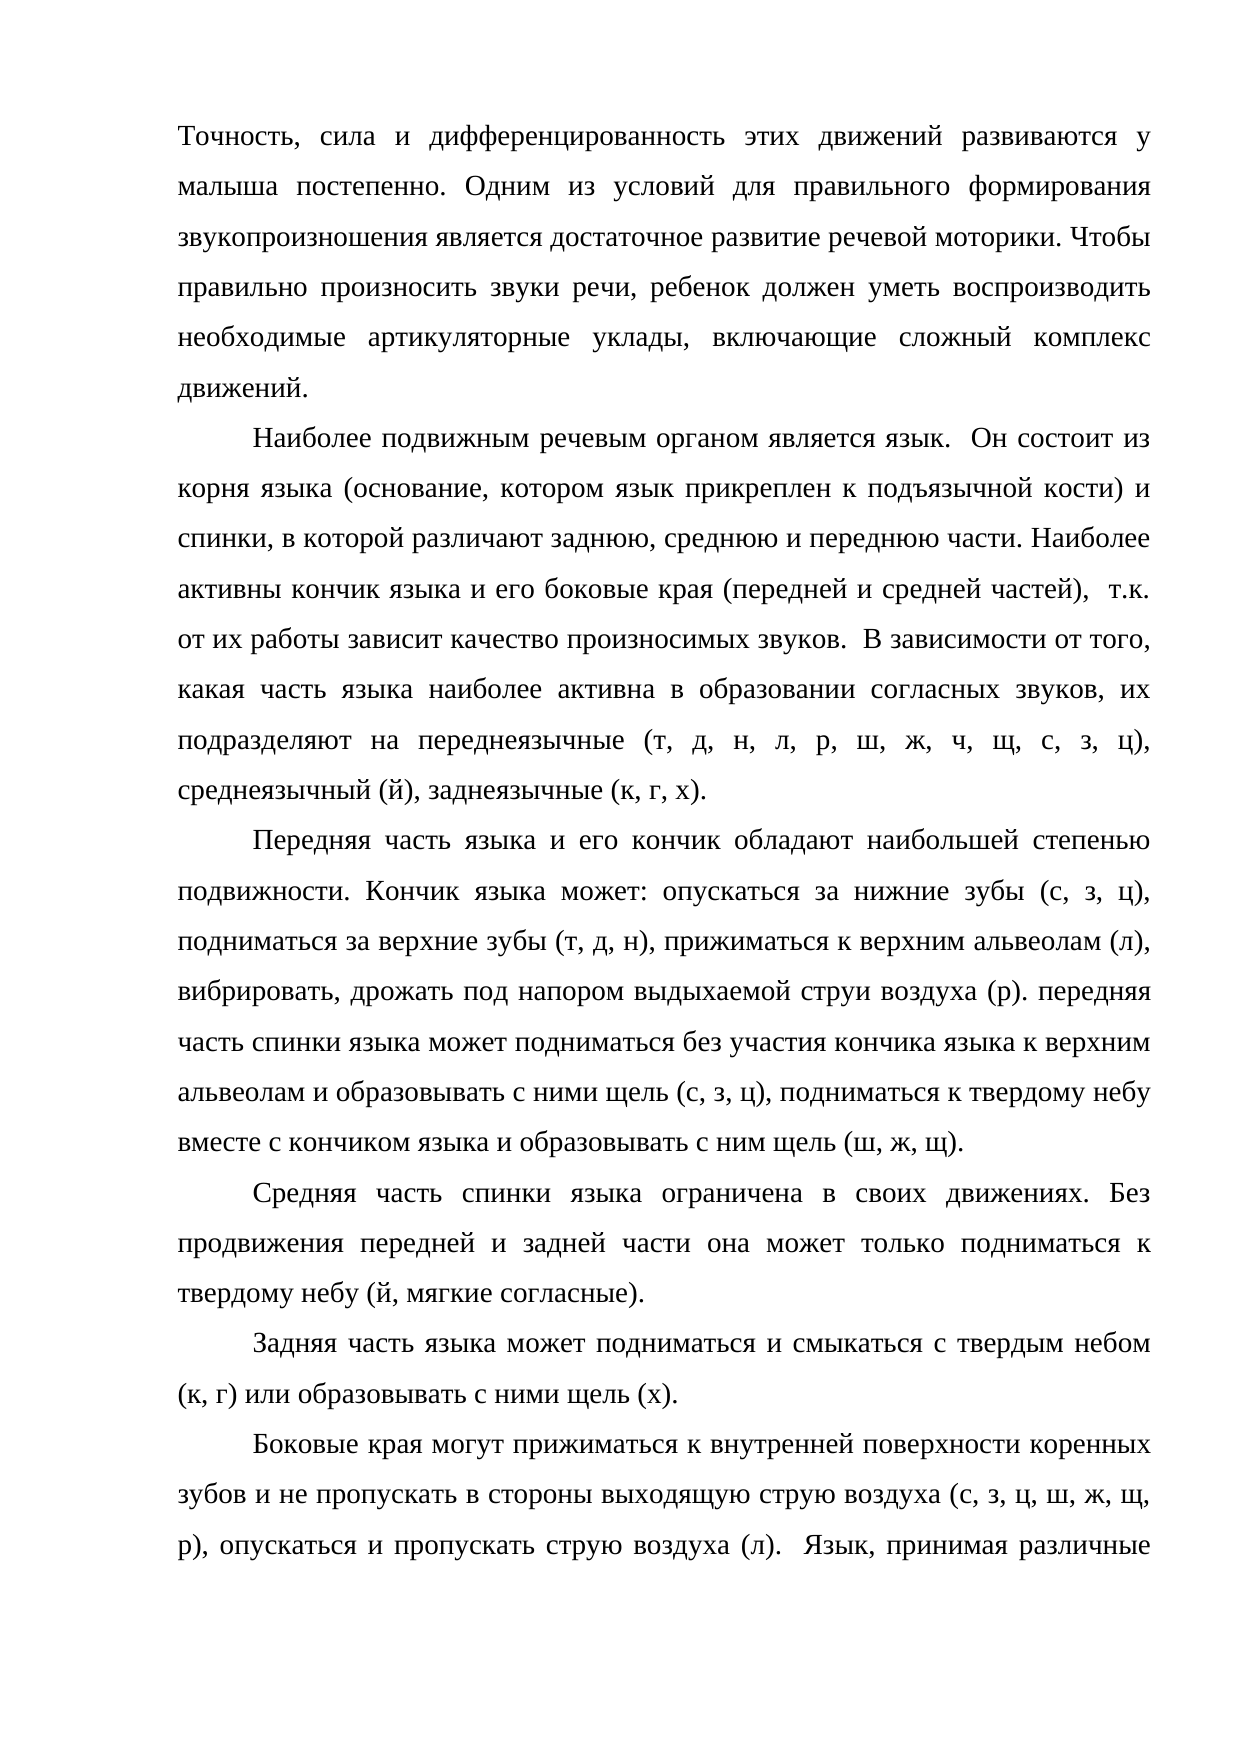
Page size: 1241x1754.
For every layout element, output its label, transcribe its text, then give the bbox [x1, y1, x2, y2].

text Наиболее подвижным речевым органом является язык. Он состоит из корня языка (основание, котором язык прикреплен к подъязычной кости) и спинки, в которой различают заднюю, среднюю и переднюю части. Наиболее активны кончик языка и его боковые края (передней и средней частей), т.к. от их работы зависит качество произносимых звуков. В зависимости от того, какая часть языка наиболее активна в образовании согласных звуков, их подразделяют на переднеязычные (т, д, н, л, р, ш, ж, ч, щ, с, з, ц), среднеязычный (й), заднеязычные (к, г, х). [177, 420, 1152, 806]
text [177, 1426, 1152, 1560]
text Передняя часть языка и его кончик обладают наибольшей степенью подвижности. Кончик языка может: опускаться за нижние зубы (с, з, ц), подниматься за верхние зубы (т, д, н), прижиматься к верхним альвеолам (л), вибрировать, дрожать под напором выдыхаемой струи воздуха (р). передняя часть спинки языка может подниматься без участия кончика языка к верхним альвеолам и образовывать с ними щель (с, з, ц), подниматься к твердому небу вместе с кончиком языка и образовывать с ним щель (ш, ж, щ). [177, 822, 1152, 1158]
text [177, 118, 1152, 403]
text Задняя часть языка может подниматься и смыкаться с твердым небом (к, г) или образовывать с ними щель (х). [177, 1326, 1152, 1409]
text Средняя часть спинки языка ограничена в своих движениях. Без продвижения передней и задней части она может только подниматься к твердому небу (й, мягкие согласные). [177, 1175, 1152, 1309]
